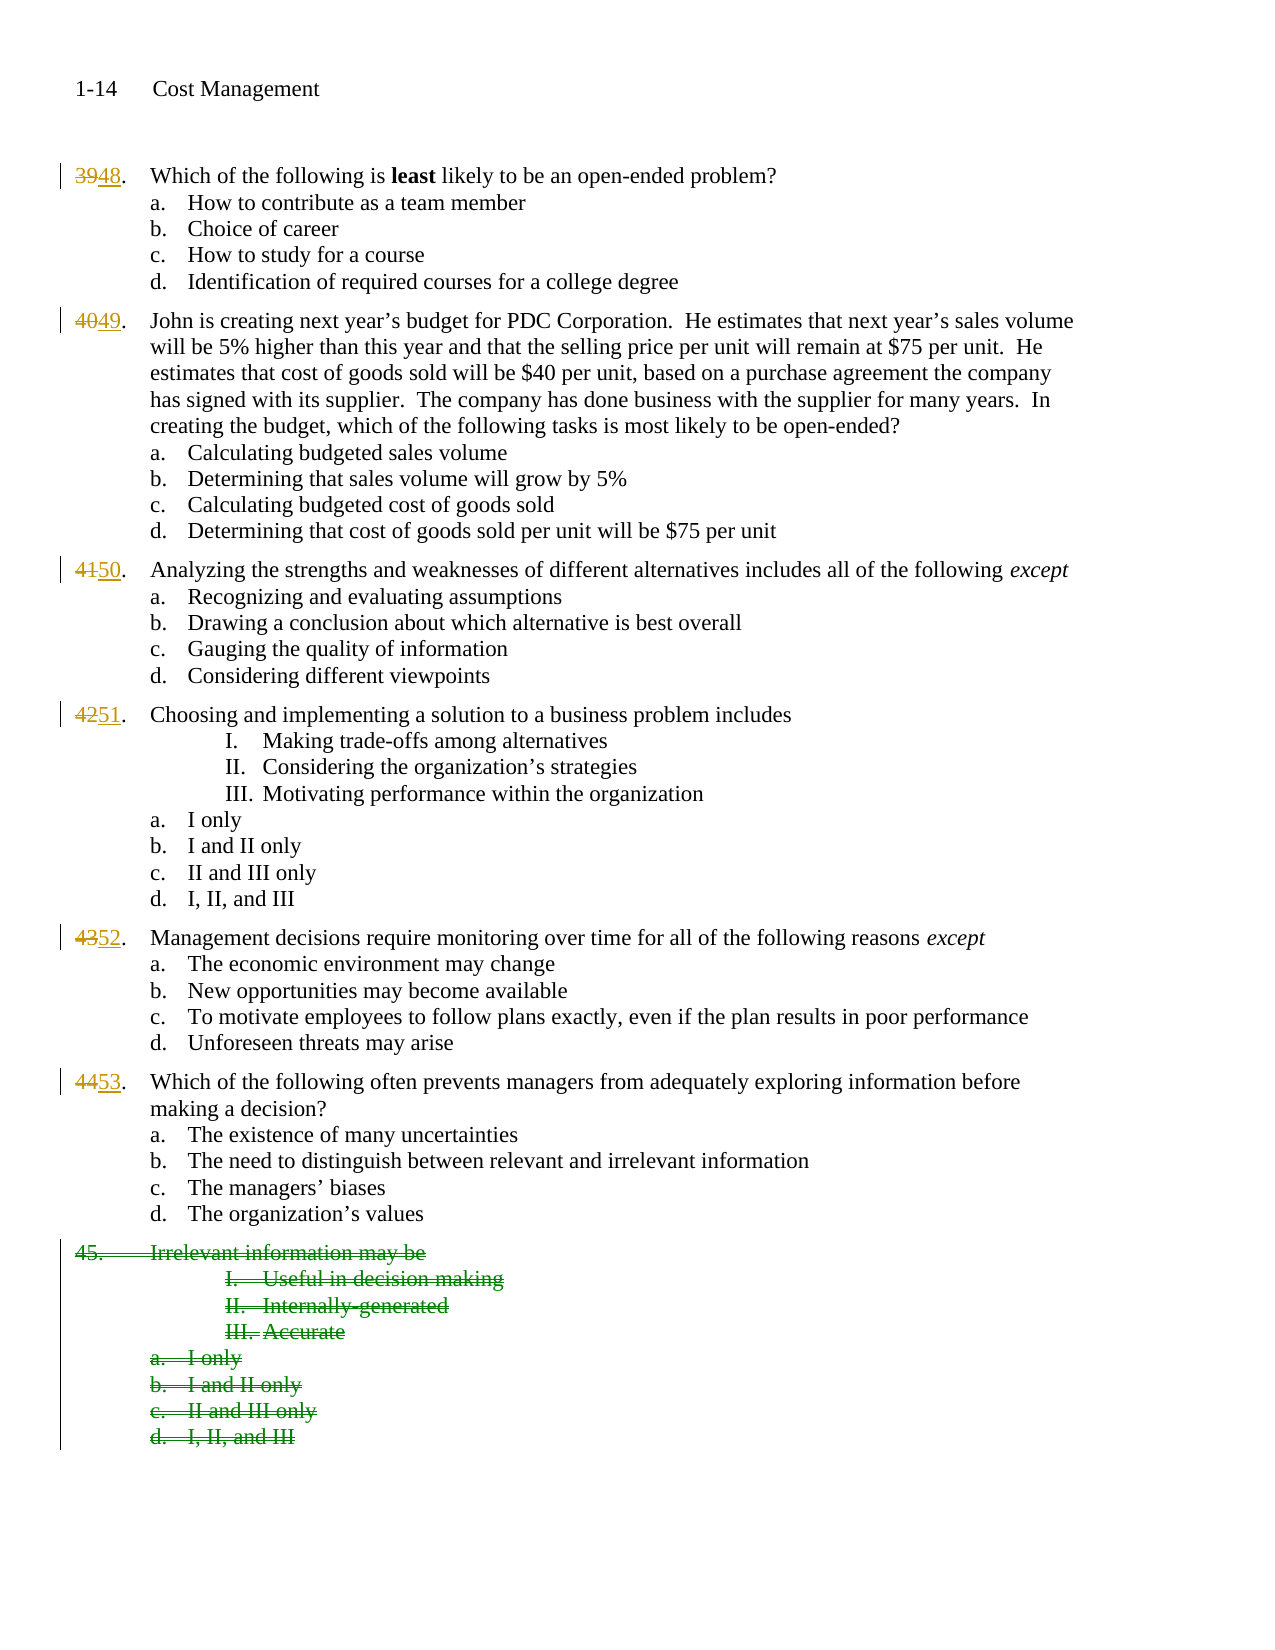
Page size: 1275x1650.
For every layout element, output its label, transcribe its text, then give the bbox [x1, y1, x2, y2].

text . Choosing and implementing a solution to a business problem includes [75, 701, 1087, 727]
text I. Making trade-offs among alternatives [225, 727, 1087, 753]
text . Which of the following often prevents managers from adequately exploring information before making a decision? [75, 1068, 1087, 1121]
text . John is creating next year’s budget for PDC Corporation. He estimates that next year’s sales volume will be 5% higher than this year and that the selling price per unit will remain at $75 per unit. He estimates that cost of goods sold will be $40 per unit, based on a purchase agreement the company has signed with its supplier. The company has done business with the supplier for many years. In creating the budget, which of the following tasks is most likely to be open-ended? [75, 307, 1087, 438]
text . Analyzing the strengths and weaknesses of different alternatives includes all of the following except [75, 556, 1087, 583]
text II. Considering the organization’s strategies [225, 753, 1087, 780]
text c. Calculating budgeted cost of goods sold [150, 491, 1087, 518]
text a. How to contribute as a team member [150, 189, 1087, 215]
text III. Motivating performance within the organization [225, 780, 1087, 806]
text c. To motivate employees to follow plans exactly, even if the plan results in poor performance [150, 1003, 1087, 1029]
text c. The managers’ biases [150, 1174, 1087, 1200]
text d. The organization’s values [150, 1200, 1087, 1226]
text d. I, II, and III [150, 885, 1087, 912]
text a. I only [150, 806, 1087, 832]
text b. Choice of career [150, 215, 1087, 242]
text b. Drawing a conclusion about which alternative is best overall [150, 609, 1087, 636]
text a. The economic environment may change [150, 950, 1087, 977]
text c. II and III only [150, 859, 1087, 885]
text d. Identification of required courses for a college degree [150, 268, 1087, 294]
text . Management decisions require monitoring over time for all of the following reasons except [75, 924, 1087, 950]
text a. The existence of many uncertainties [150, 1121, 1087, 1147]
text b. I and II only [150, 832, 1087, 859]
text d. Unforeseen threats may arise [150, 1029, 1087, 1056]
text . Which of the following is least likely to be an open-ended problem? [75, 162, 1087, 189]
text d. Considering different viewpoints [150, 662, 1087, 688]
text b. New opportunities may become available [150, 977, 1087, 1003]
text a. Recognizing and evaluating assumptions [150, 583, 1087, 609]
text b. The need to distinguish between relevant and irrelevant information [150, 1147, 1087, 1174]
text a. Calculating budgeted sales volume [150, 438, 1087, 465]
text b. Determining that sales volume will grow by 5% [150, 465, 1087, 491]
text c. Gauging the quality of information [150, 636, 1087, 662]
text d. Determining that cost of goods sold per unit will be $75 per unit [150, 518, 1087, 544]
text c. How to study for a course [150, 242, 1087, 268]
